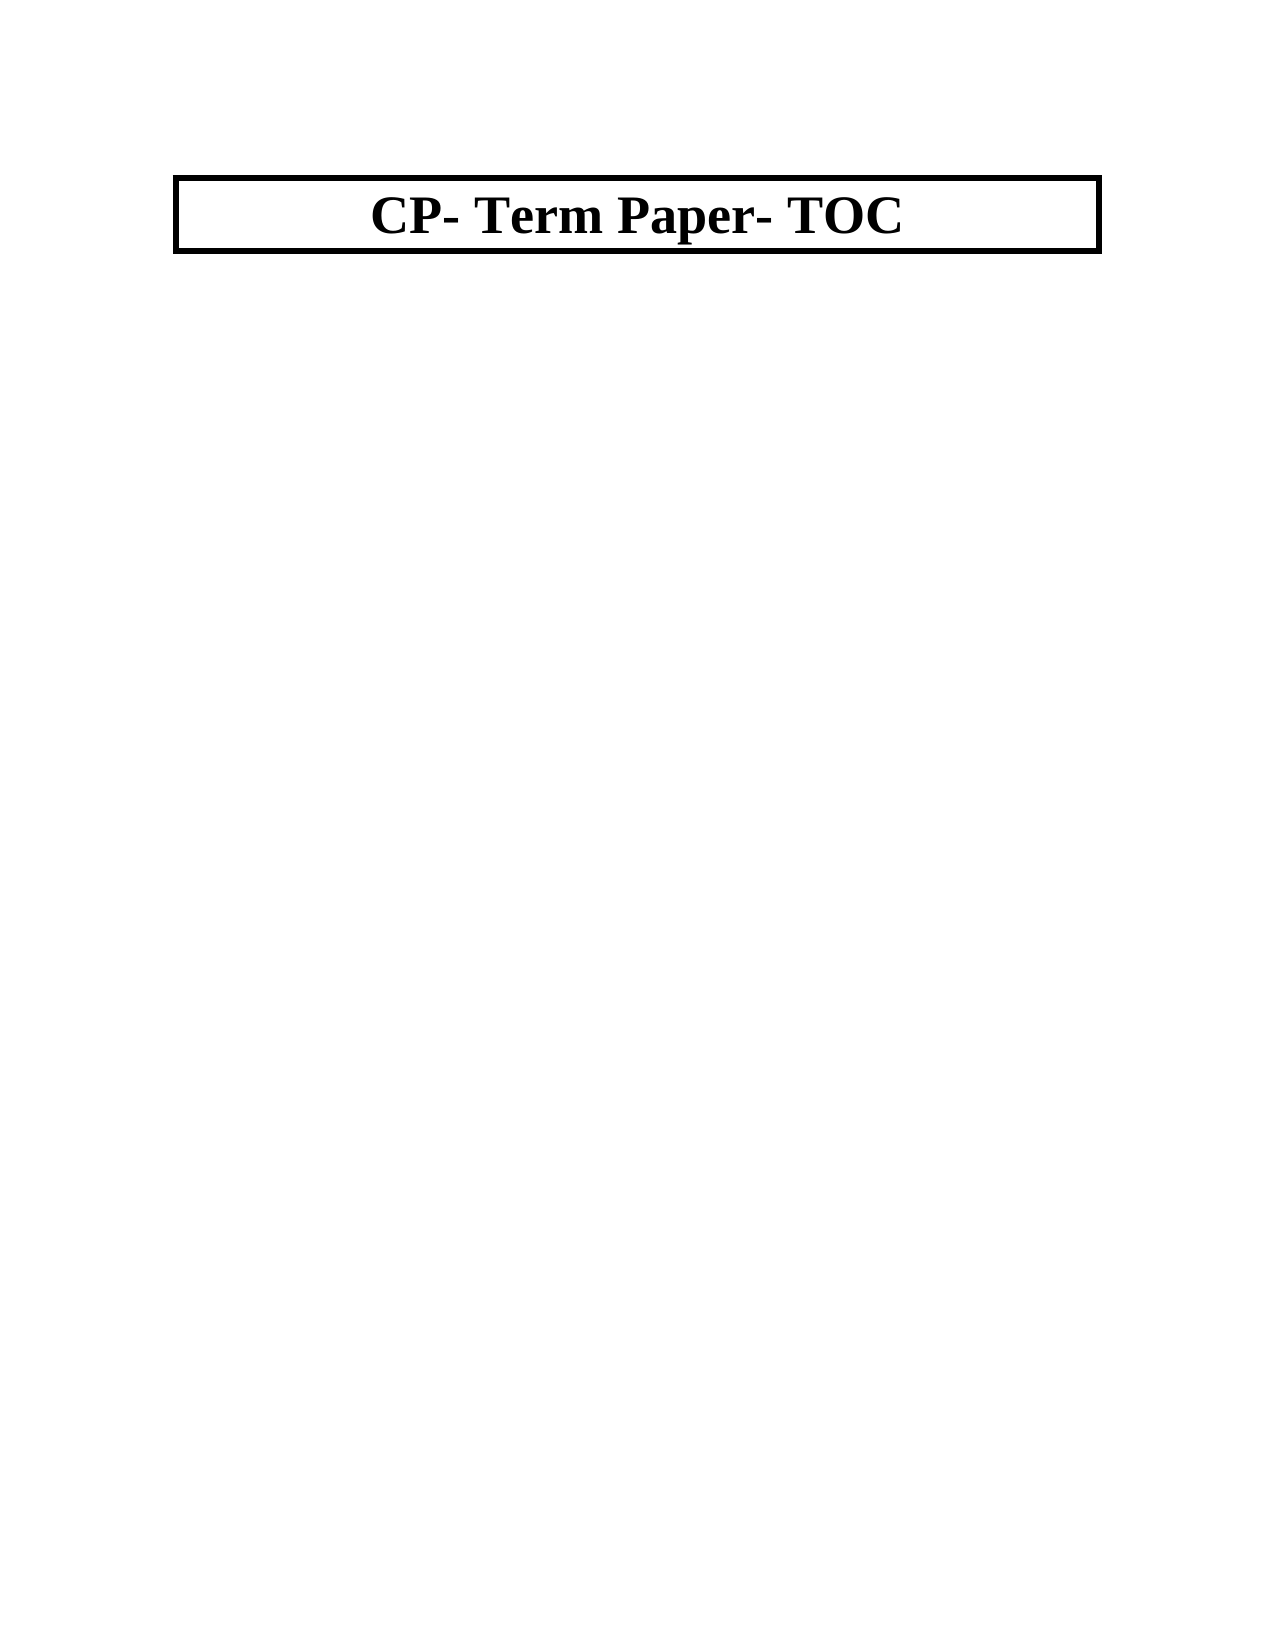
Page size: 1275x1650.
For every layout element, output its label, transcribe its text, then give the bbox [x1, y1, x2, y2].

subtitle CP- Term Paper- TOC [179, 181, 1096, 248]
